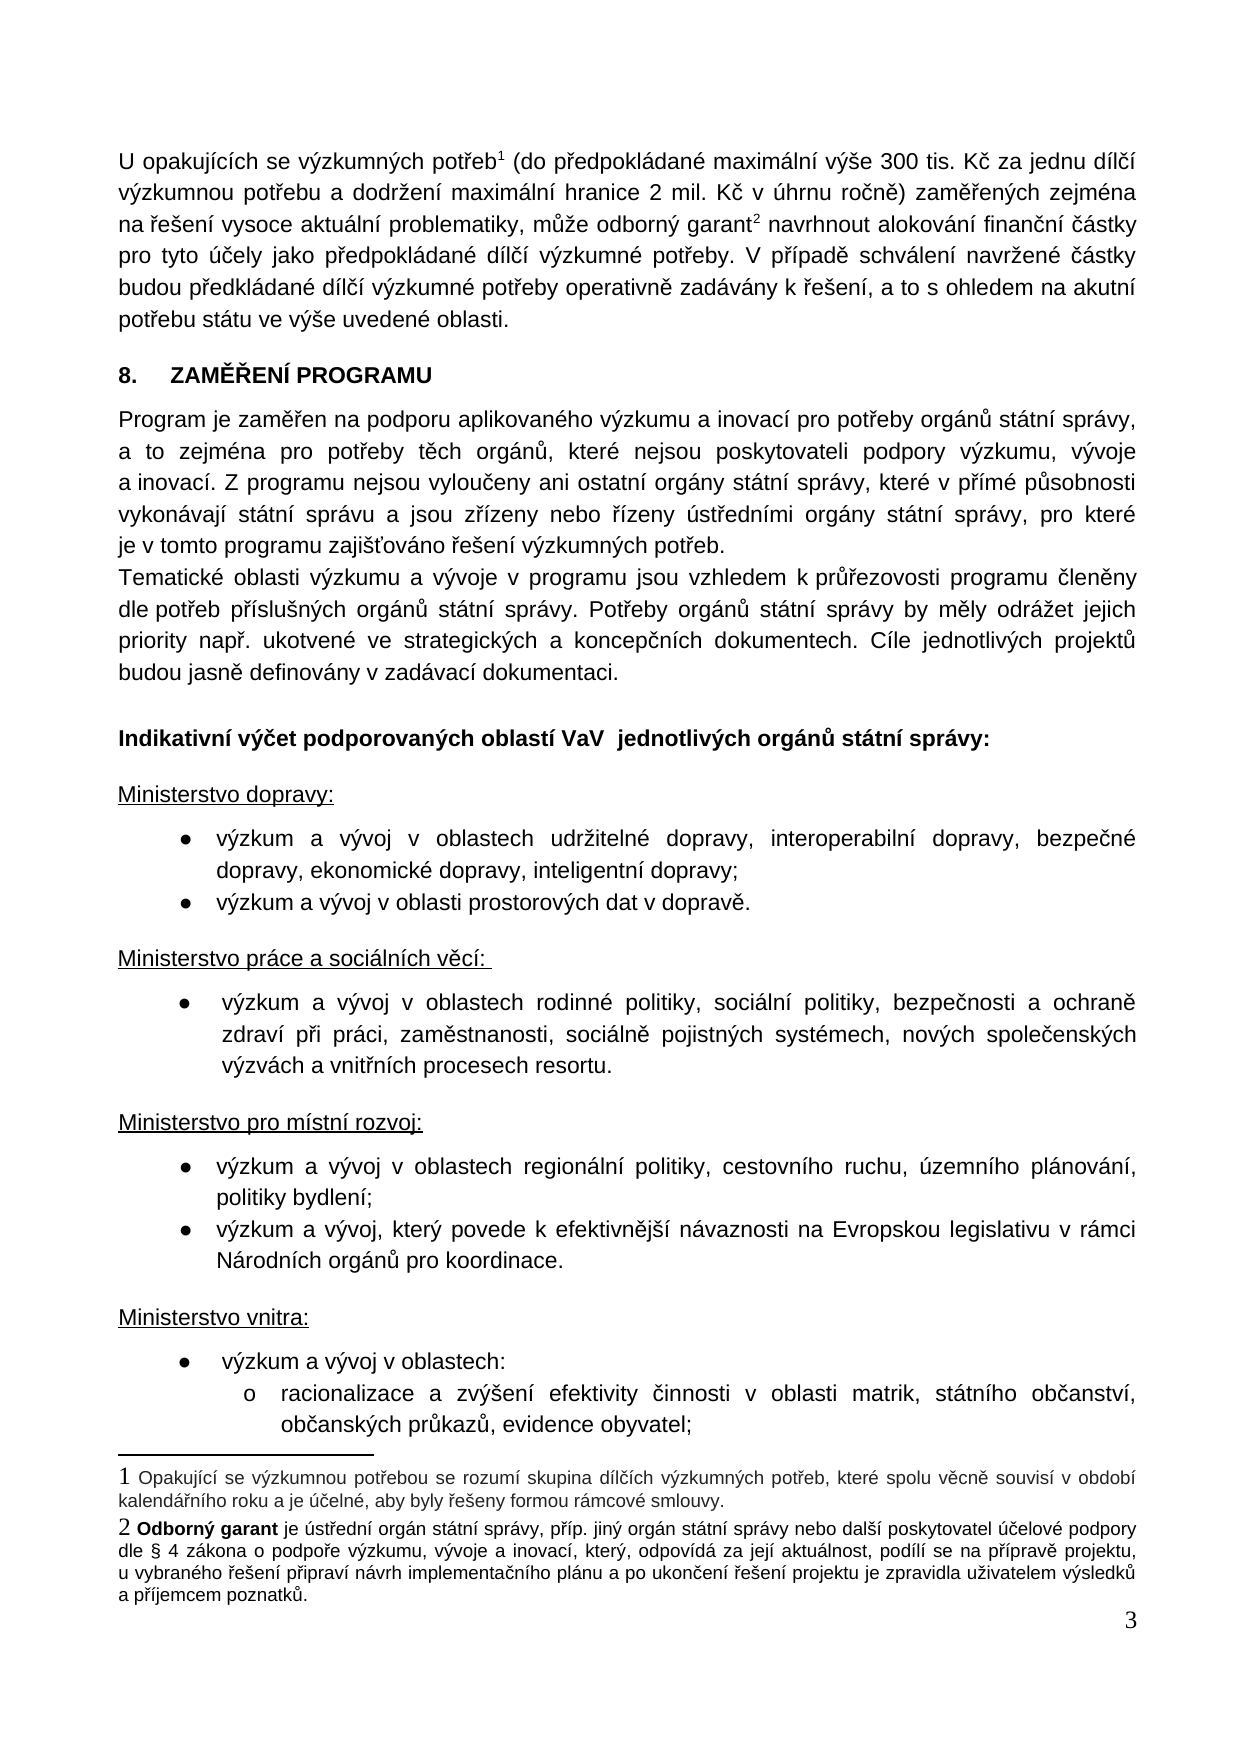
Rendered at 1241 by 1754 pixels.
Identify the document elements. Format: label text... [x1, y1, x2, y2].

list výzkum a vývoj v oblastech rodinné politiky, sociální politiky, bezpečnosti a ochraně zdraví při práci, zaměstnanosti, sociálně pojistných systémech, nových společenských výzvách a vnitřních procesech resortu. [177, 1015, 1137, 1078]
list výzkum a vývoj v oblastech regionální politiky, cestovního ruchu, územního plánování, politiky bydlení; [178, 1153, 1137, 1211]
text Indikativní výčet podporovaných oblastí VaV jednotlivých orgánů státní správy: [118, 725, 821, 751]
subtitle ZAMĚŘENÍ PROGRAMU [118, 362, 1137, 388]
text Program je zaměřen na podporu aplikovaného výzkumu a inovací pro potřeby orgánů státní správy, a to zejména pro potřeby těch orgánů, které nejsou poskytovateli podpory výzkumu, vývoje a inovací. Z programu nejsou vyloučeny ani ostatní orgány státní správy, které v přímé působnosti vykonávají státní správu a jsou zřízeny nebo řízeny ústředními orgány státní správy, pro které je v tomto programu zajišťováno řešení výzkumných potřeb. [118, 406, 1137, 559]
list výzkum a vývoj, který povede k efektivnější návaznosti na Evropskou legislativu v rámci Národních orgánů pro koordinace. [178, 1216, 1137, 1274]
text Ministerstvo práce a sociálních věcí: [117, 945, 1137, 971]
text Ministerstvo vnitra: [118, 1304, 1137, 1330]
list výzkum a vývoj v oblasti prostorových dat v dopravě. [178, 888, 1137, 915]
list výzkum a vývoj v oblastech: [177, 1348, 1137, 1374]
text Ministerstvo pro místní rozvoj: [118, 1109, 1137, 1135]
text U opakujících se výzkumných potřeb (do předpokládané maximální výše 300 tis. Kč za jednu dílčí výzkumnou potřebu a dodržení maximální hranice 2 mil. Kč v úhrnu ročně) zaměřených zejména na řešení vysoce aktuální problematiky, může odborný garant navrhnout alokování finanční částky pro tyto účely jako předpokládané dílčí výzkumné potřeby. V případě schválení navržené částky budou předkládané dílčí výzkumné potřeby operativně zadávány k řešení, a to s ohledem na akutní potřebu státu ve výše uvedené oblasti. [118, 148, 1137, 332]
text Indikativní výčet podporovaných oblastí VaV jednotlivých orgánů státní správy: [909, 725, 1137, 751]
text Ministerstvo dopravy: [117, 781, 1137, 808]
list výzkum a vývoj v oblastech udržitelné dopravy, interoperabilní dopravy, bezpečné dopravy, ekonomické dopravy, inteligentní dopravy; [178, 825, 1137, 883]
list racionalizace a zvýšení efektivity činnosti v oblasti matrik, státního občanství, občanských průkazů, evidence obyvatel; [243, 1380, 1137, 1438]
text Tematické oblasti výzkumu a vývoje v programu jsou vzhledem k průřezovosti programu členěny dle potřeb příslušných orgánů státní správy. Potřeby orgánů státní správy by měly odrážet jejich priority např. ukotvené ve strategických a koncepčních dokumentech. Cíle jednotlivých projektů budou jasně definovány v zadávací dokumentaci. [118, 564, 1137, 685]
